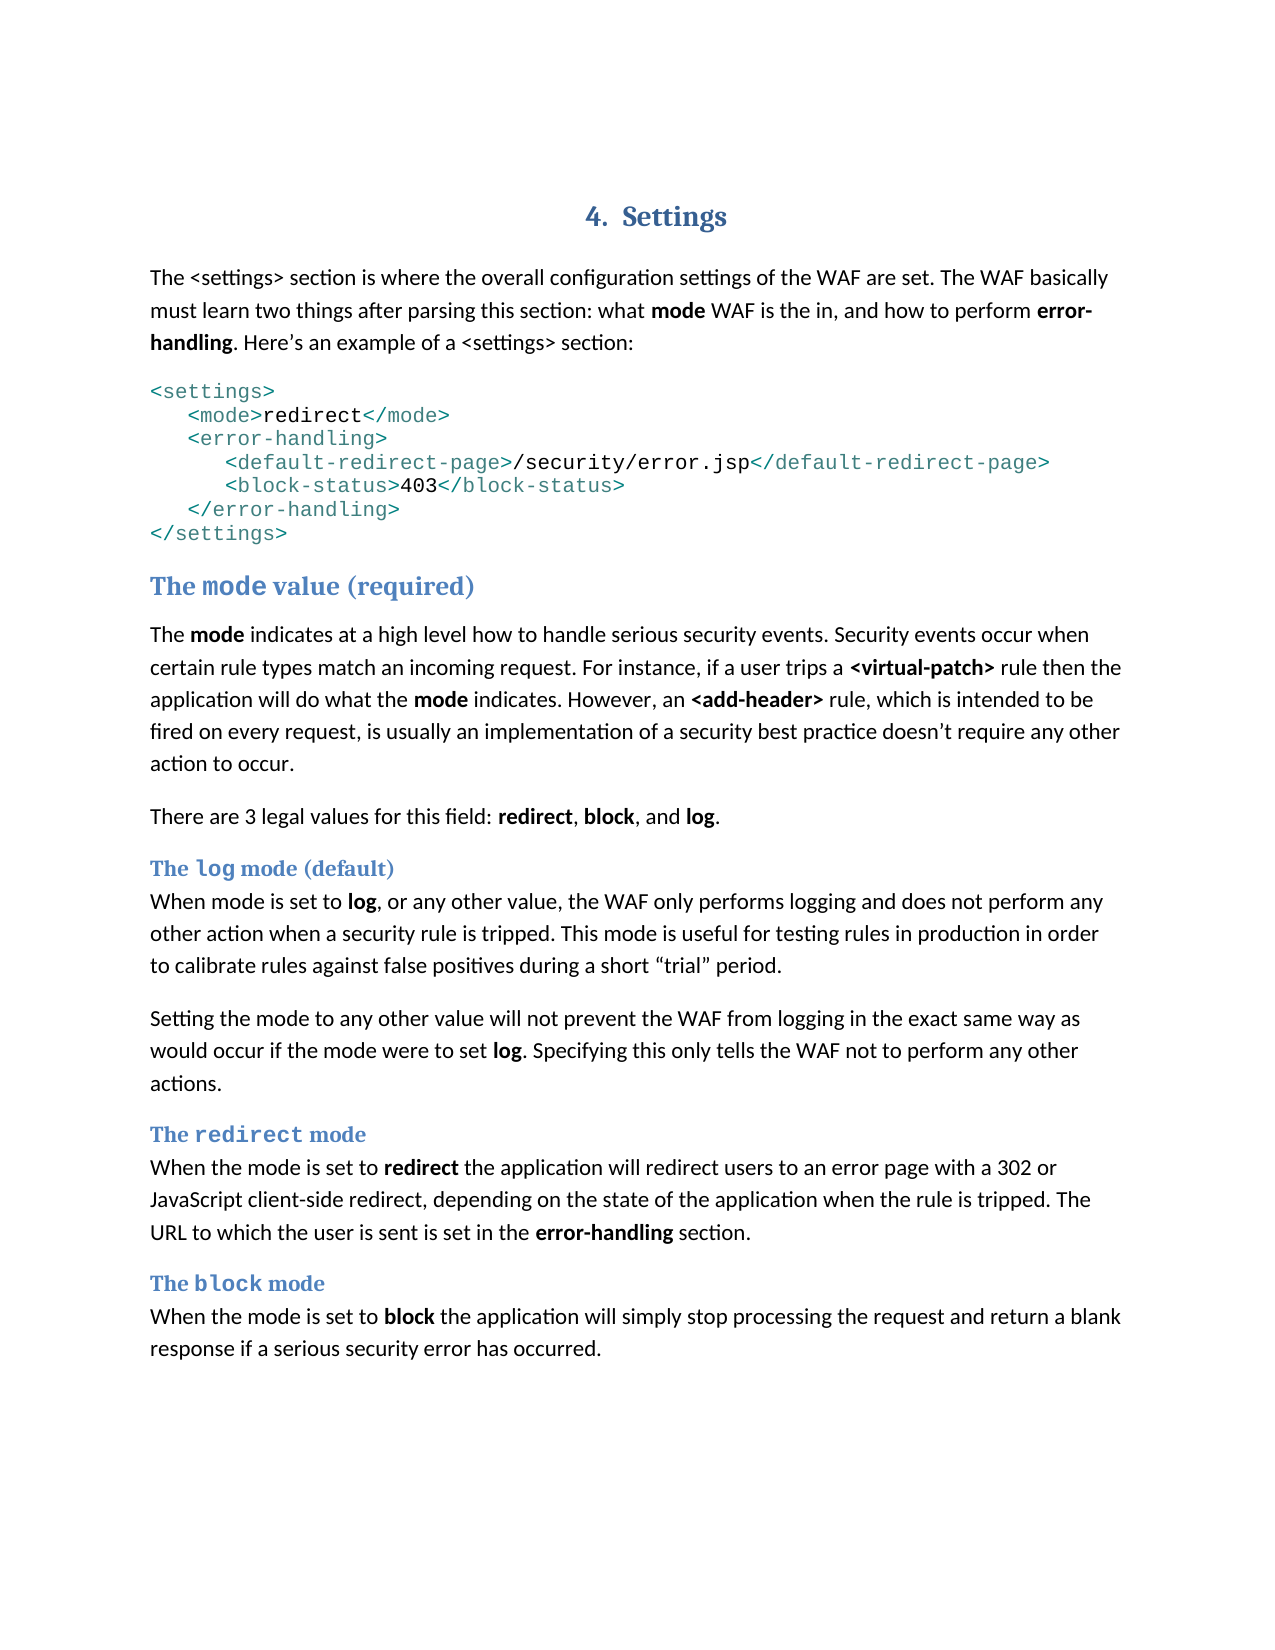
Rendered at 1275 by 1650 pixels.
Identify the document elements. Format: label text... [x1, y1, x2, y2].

text </error-handling> [150, 499, 1125, 523]
subtitle The block mode [150, 1271, 1125, 1298]
text <error-handling> [150, 428, 1125, 452]
text When the mode is set to block the application will simply stop processing the request and return a blank response if a serious security error has occurred. [150, 1302, 1125, 1362]
subtitle The mode value (required) [150, 571, 1125, 603]
text <default-redirect-page>/security/error.jsp</default-redirect-page> [150, 452, 1125, 476]
text <mode>redirect</mode> [150, 404, 1125, 428]
text When mode is set to log, or any other value, the WAF only performs logging and does not perform any other action when a security rule is tripped. This mode is useful for testing rules in production in order to calibrate rules against false positives during a short “trial” period. [150, 887, 1125, 979]
text The mode indicates at a high level how to handle serious security events. Security events occur when certain rule types match an incoming request. For instance, if a user trips a <virtual-patch> rule then the application will do what the mode indicates. However, an <add-header> rule, which is intended to be fired on every request, is usually an implementation of a security best practice doesn’t require any other action to occur. [150, 621, 1125, 777]
subtitle Settings [187, 200, 1125, 233]
text When the mode is set to redirect the application will redirect users to an error page with a 302 or JavaScript client-side redirect, depending on the state of the application when the rule is tripped. The URL to which the user is sent is set in the error-handling section. [150, 1153, 1125, 1246]
text <block-status>403</block-status> [150, 476, 1125, 499]
text The <settings> section is where the overall configuration settings of the WAF are set. The WAF basically must learn two things after parsing this section: what mode WAF is the in, and how to perform error-handling. Here’s an example of a <settings> section: [150, 263, 1125, 356]
subtitle The log mode (default) [150, 855, 1125, 883]
text There are 3 legal values for this field: redirect, block, and log. [150, 802, 1125, 830]
text Setting the mode to any other value will not prevent the WAF from logging in the exact same way as would occur if the mode were to set log. Specifying this only tells the WAF not to perform any other actions. [150, 1004, 1125, 1097]
text <settings> [150, 381, 1125, 404]
subtitle The redirect mode [150, 1122, 1125, 1149]
text </settings> [150, 523, 1125, 546]
